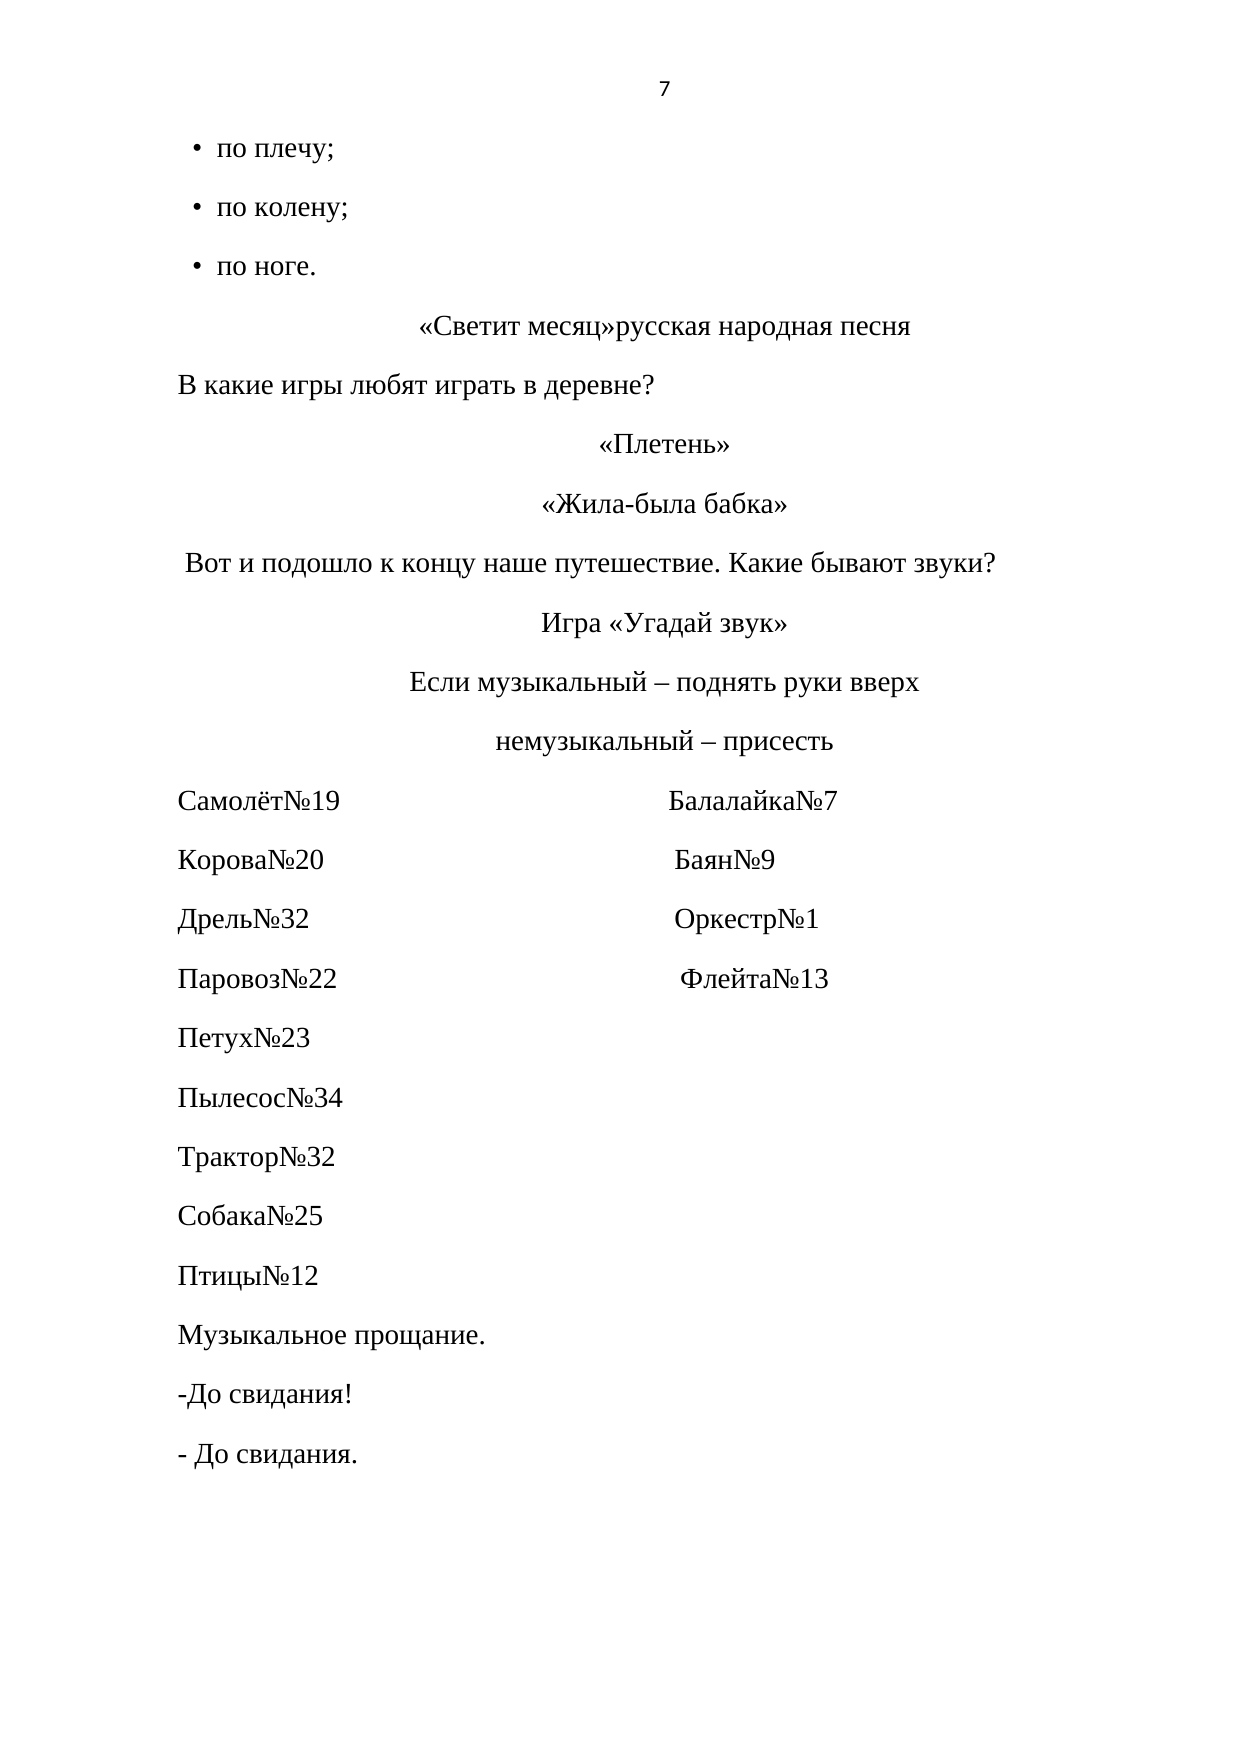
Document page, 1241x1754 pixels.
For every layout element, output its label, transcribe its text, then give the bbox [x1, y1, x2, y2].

text Дрель№32 Оркестр№1 [177, 902, 1152, 935]
text «Плетень» [177, 427, 1152, 460]
text - До свидания. [177, 1436, 1152, 1469]
text • по колену; [177, 189, 1152, 223]
text «Жила-была бабка» [177, 486, 1152, 519]
text немузыкальный – присесть [177, 723, 1152, 757]
text «Светит месяц»русская народная песня [177, 308, 1152, 341]
text Музыкальное прощание. [177, 1317, 1152, 1351]
text Петух№23 [177, 1020, 1152, 1054]
text Корова№20 Баян№9 [177, 842, 1152, 876]
text Если музыкальный – поднять руки вверх [177, 664, 1152, 698]
text Самолёт№19 Балалайка№7 [177, 783, 1152, 816]
text Трактор№32 [177, 1139, 1152, 1173]
text Паровоз№22 Флейта№13 [177, 961, 1152, 994]
text -До свидания! [177, 1377, 1152, 1410]
text Пылесос№34 [177, 1080, 1152, 1113]
text Игра «Угадай звук» [177, 605, 1152, 638]
text Птицы№12 [177, 1258, 1152, 1291]
text Вот и подошло к концу наше путешествие. Какие бывают звуки? [177, 545, 1152, 579]
text Собака№25 [177, 1198, 1152, 1232]
text В какие игры любят играть в деревне? [177, 367, 1152, 401]
text • по плечу; [177, 130, 1152, 163]
text • по ноге. [177, 248, 1152, 282]
